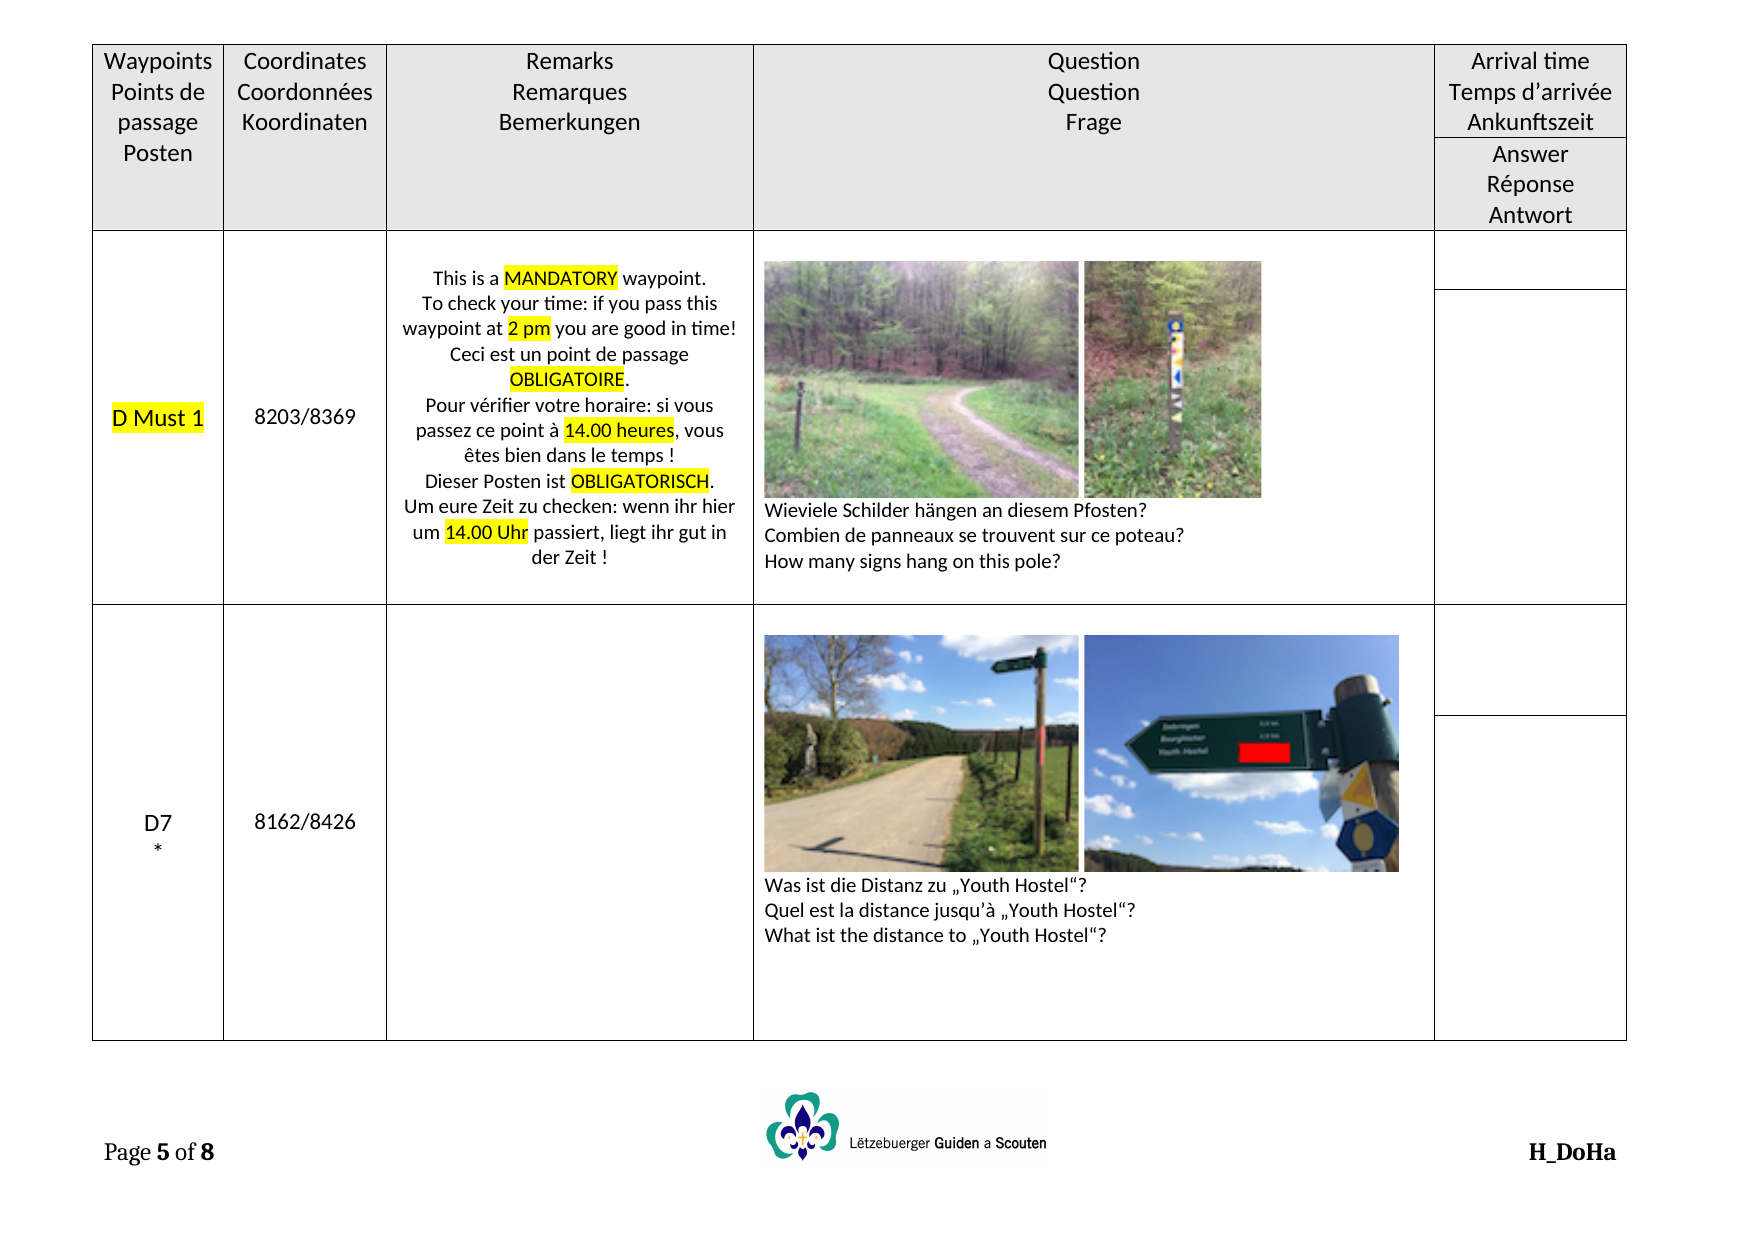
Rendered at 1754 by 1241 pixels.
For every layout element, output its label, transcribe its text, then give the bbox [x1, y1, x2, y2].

table_cell [1435, 290, 1626, 604]
table_header Remarks Remarques Bemerkungen [387, 45, 753, 229]
table_cell [387, 605, 753, 1039]
table_cell D Must 1 [93, 231, 223, 604]
table_header Question Question Frage [754, 45, 1434, 229]
table_cell D7 * [93, 605, 223, 1039]
picture [764, 1090, 1047, 1166]
picture [1084, 261, 1262, 498]
table_cell 8162/8426 [224, 605, 386, 1039]
table_header Coordinates Coordonnées Koordinaten [224, 45, 386, 229]
table_cell [1435, 716, 1626, 1039]
table_cell Answer Réponse Antwort [1435, 138, 1626, 229]
table_cell [1435, 605, 1626, 714]
table_cell 8203/8369 [224, 231, 386, 604]
table_cell This is a MANDATORY waypoint. To check your time: if you pass this waypoint at 2 pm you are good in time! Ceci est un point de passage OBLIGATOIRE. Pour vérifier votre horaire: si vous passez ce point à 14.00 heures, vous êtes bien dans le temps ! Dieser Posten ist OBLIGATORISCH. Um eure Zeit zu checken: wenn ihr hier um 14.00 Uhr passiert, liegt ihr gut in der Zeit ! [387, 231, 753, 604]
picture [1084, 635, 1399, 872]
table_cell Was ist die Distanz zu „Youth Hostel“? Quel est la distance jusqu’à „Youth Hostel“? What ist the distance to „Youth Hostel“? [754, 605, 1434, 1039]
table_cell Wieviele Schilder hängen an diesem Pfosten? Combien de panneaux se trouvent sur ce poteau? How many signs hang on this pole? [754, 231, 1434, 604]
table_cell [1435, 231, 1626, 289]
table_header Arrival time Temps d’arrivée Ankunftszeit [1435, 45, 1626, 137]
picture [764, 261, 1079, 498]
table_header Waypoints Points de passage Posten [93, 45, 223, 229]
picture [764, 635, 1079, 872]
